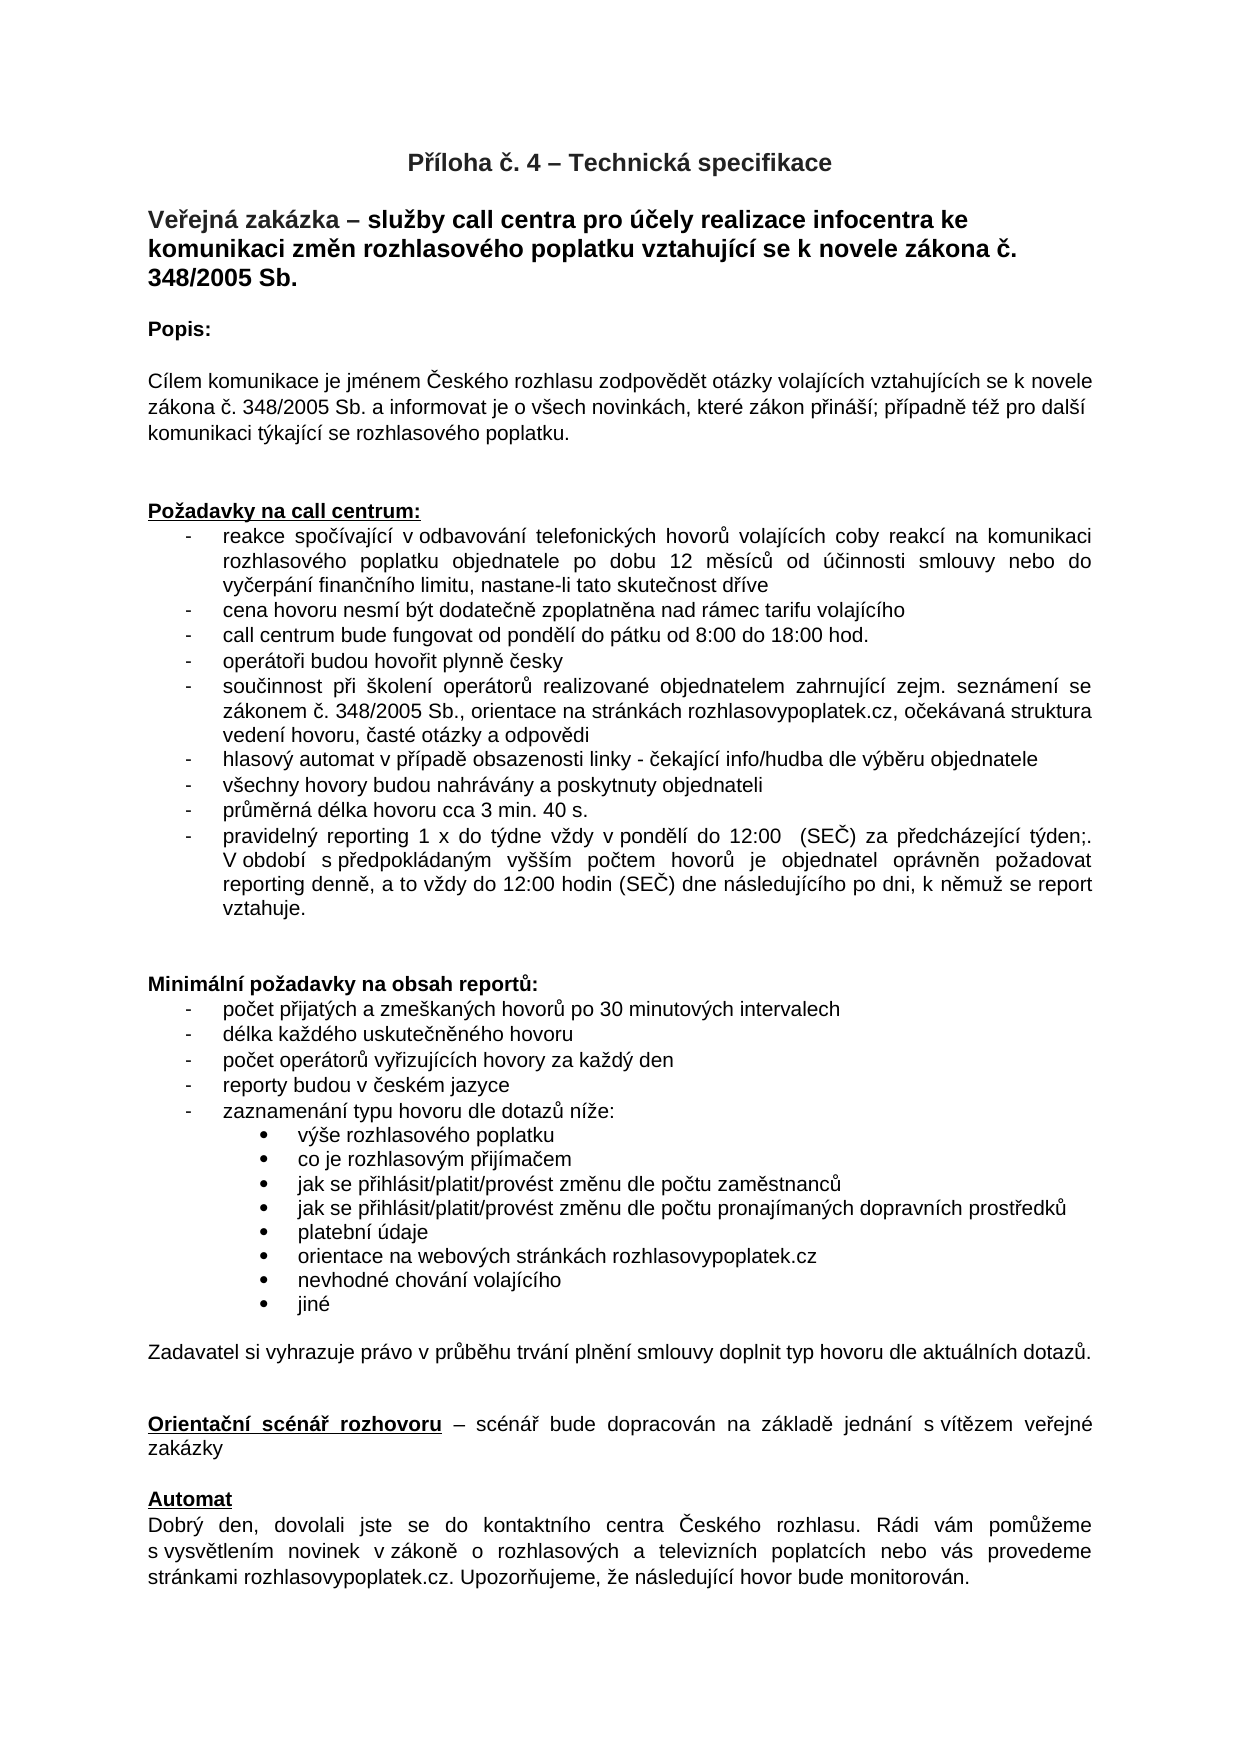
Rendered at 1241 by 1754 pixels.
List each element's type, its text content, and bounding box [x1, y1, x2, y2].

list operátoři budou hovořit plynně česky [185, 648, 1093, 673]
list co je rozhlasovým přijímačem [260, 1147, 1093, 1171]
list jak se přihlásit/platit/provést změnu dle počtu pronajímaných dopravních prostředků [260, 1195, 1093, 1219]
list počet přijatých a zmeškaných hovorů po 30 minutových intervalech [185, 996, 1093, 1022]
list platební údaje [260, 1219, 1093, 1243]
text Automat [148, 1486, 1093, 1512]
text Orientační scénář rozhovoru – scénář bude dopracován na základě jednání s vítězem veřejné zakázky [148, 1412, 1093, 1459]
list orientace na webových stránkách rozhlasovypoplatek.cz [260, 1243, 1093, 1268]
text Zadavatel si vyhrazuje právo v průběhu trvání plnění smlouvy doplnit typ hovoru dle aktuálních dotazů. [148, 1340, 1093, 1364]
text Požadavky na call centrum: [148, 498, 1093, 524]
list průměrná délka hovoru cca 3 min. 40 s. [185, 797, 1093, 823]
list cena hovoru nesmí být dodatečně zpoplatněna nad rámec tarifu volajícího [185, 597, 1093, 622]
list zaznamenání typu hovoru dle dotazů níže: [185, 1098, 1093, 1123]
list délka každého uskutečněného hovoru [185, 1022, 1093, 1047]
list jak se přihlásit/platit/provést změnu dle počtu zaměstnanců [260, 1171, 1093, 1195]
list nevhodné chování volajícího [260, 1268, 1093, 1292]
list výše rozhlasového poplatku [260, 1123, 1093, 1147]
text Příloha č. 4 – Technická specifikace [148, 148, 1093, 176]
list hlasový automat v případě obsazenosti linky - čekající info/hudba dle výběru objednatele [185, 747, 1093, 772]
text Dobrý den, dovolali jste se do kontaktního centra Českého rozhlasu. Rádi vám pomůžeme s vysvětlením novinek v zákoně o rozhlasových a televizních poplatcích nebo vás provedeme stránkami rozhlasovypoplatek.cz. Upozorňujeme, že následující hovor bude monitorován. [148, 1512, 1093, 1590]
text Cílem komunikace je jménem Českého rozhlasu zodpovědět otázky volajících vztahujících se k novele zákona č. 348/2005 Sb. a informovat je o všech novinkách, které zákon přináší; případně též pro další komunikaci týkající se rozhlasového poplatku. [148, 367, 1093, 446]
text Veřejná zakázka – služby call centra pro účely realizace infocentra ke komunikaci změn rozhlasového poplatku vztahující se k novele zákona č. 348/2005 Sb. [148, 205, 1093, 291]
list call centrum bude fungovat od pondělí do pátku od 8:00 do 18:00 hod. [185, 622, 1093, 648]
list součinnost při školení operátorů realizované objednatelem zahrnující zejm. seznámení se zákonem č. 348/2005 Sb., orientace na stránkách rozhlasovypoplatek.cz, očekávaná struktura vedení hovoru, časté otázky a odpovědi [185, 673, 1093, 747]
list reporty budou v českém jazyce [185, 1072, 1093, 1098]
list počet operátorů vyřizujících hovory za každý den [185, 1047, 1093, 1072]
text Minimální požadavky na obsah reportů: [148, 970, 1093, 996]
list reakce spočívající v odbavování telefonických hovorů volajících coby reakcí na komunikaci rozhlasového poplatku objednatele po dobu 12 měsíců od účinnosti smlouvy nebo do vyčerpání finančního limitu, nastane-li tato skutečnost dříve [185, 524, 1093, 597]
text Popis: [148, 315, 1093, 341]
list všechny hovory budou nahrávány a poskytnuty objednateli [185, 772, 1093, 797]
list pravidelný reporting 1 x do týdne vždy v pondělí do 12:00 (SEČ) za předcházející týden;. V období s předpokládaným vyšším počtem hovorů je objednatel oprávněn požadovat reporting denně, a to vždy do 12:00 hodin (SEČ) dne následujícího po dni, k němuž se report vztahuje. [185, 823, 1093, 920]
list jiné [260, 1292, 1093, 1316]
